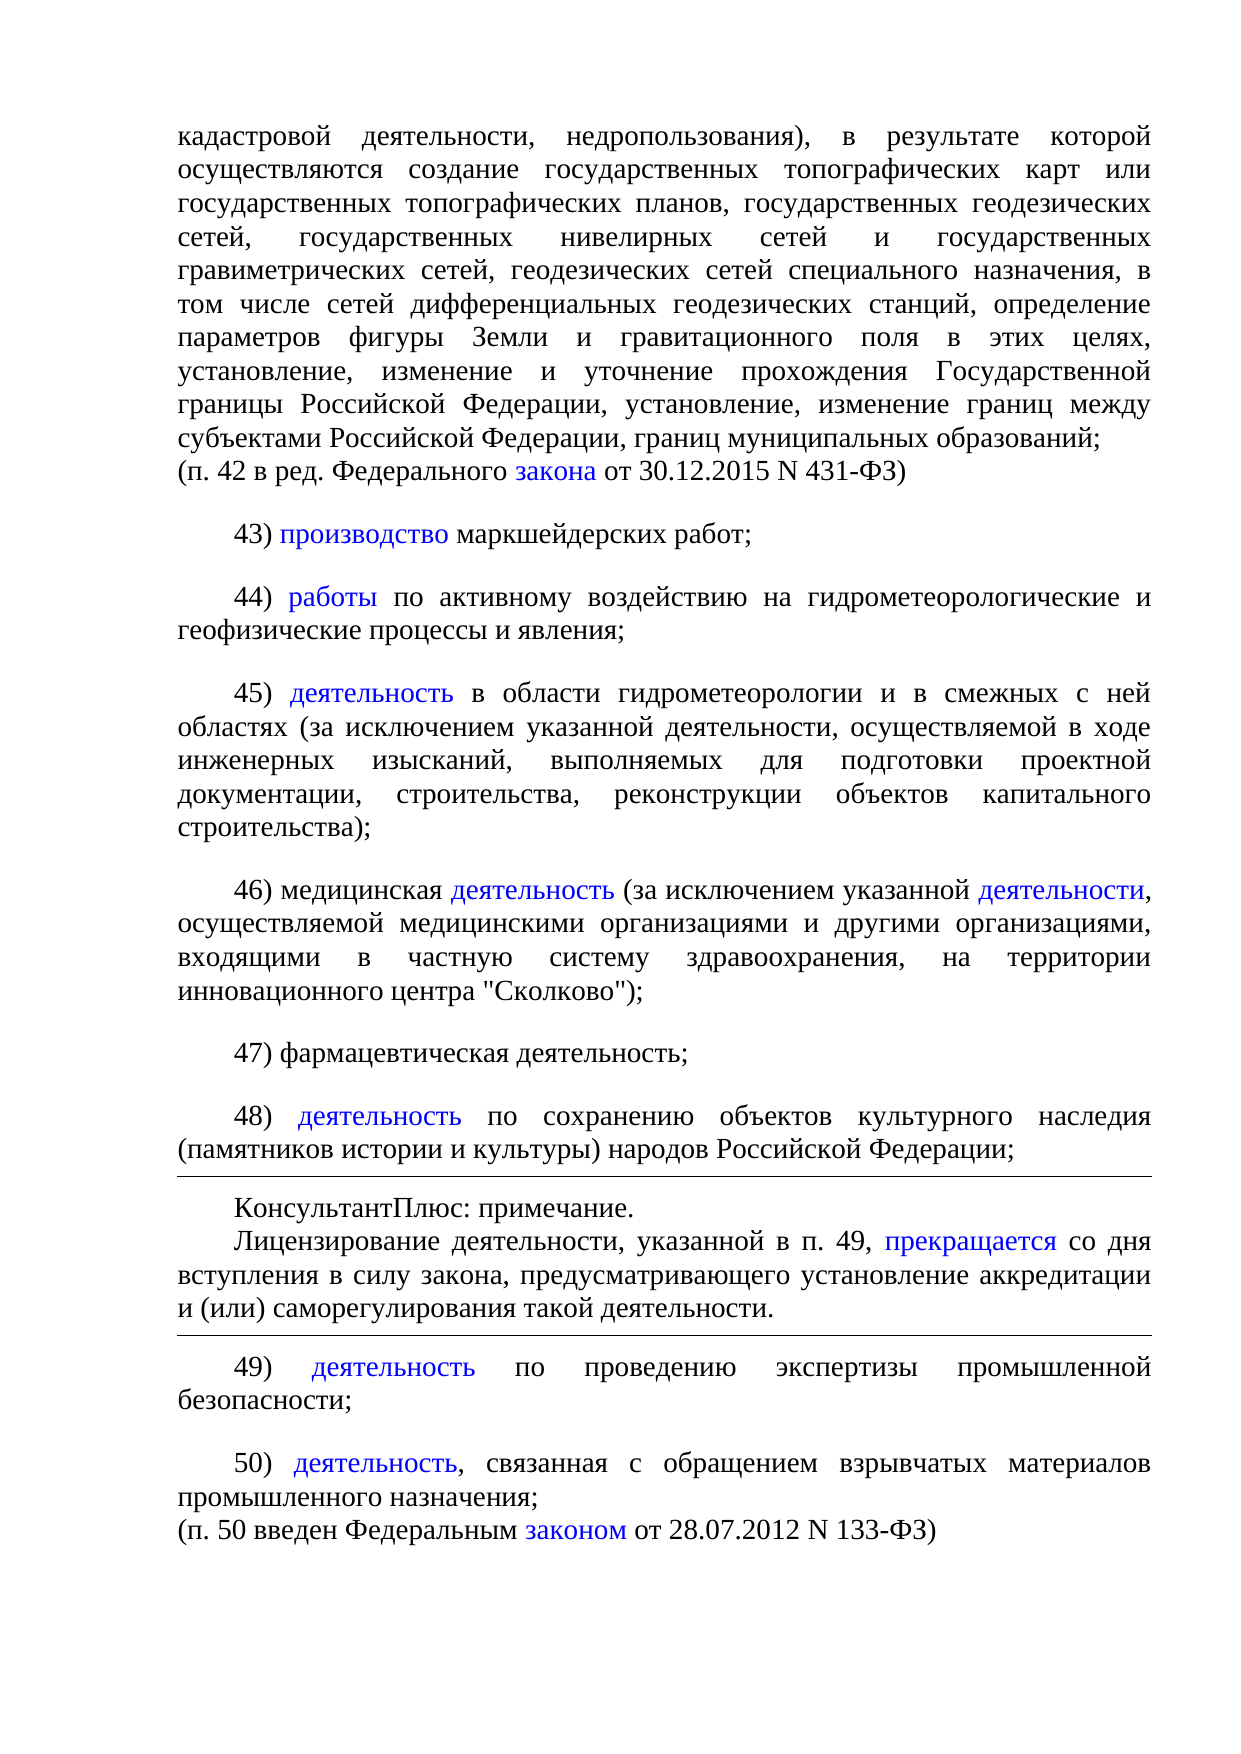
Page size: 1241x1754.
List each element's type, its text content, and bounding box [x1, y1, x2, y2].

text 44) работы по активному воздействию на гидрометеорологические и геофизические процессы и явления; [177, 579, 1152, 646]
text 48) деятельность по сохранению объектов культурного наследия (памятников истории и культуры) народов Российской Федерации; [177, 1098, 1152, 1165]
text 47) фармацевтическая деятельность; [177, 1035, 1152, 1069]
text 50) деятельность, связанная с обращением взрывчатых материалов промышленного назначения; [177, 1445, 1152, 1512]
text (п. 50 введен Федеральным законом от 28.07.2012 N 133-ФЗ) [177, 1512, 1152, 1546]
text 43) производство маркшейдерских работ; [177, 516, 1152, 550]
text 45) деятельность в области гидрометеорологии и в смежных с ней областях (за исключением указанной деятельности, осуществляемой в ходе инженерных изысканий, выполняемых для подготовки проектной документации, строительства, реконструкции объектов капитального строительства); [177, 675, 1152, 843]
text Лицензирование деятельности, указанной в п. 49, прекращается со дня вступления в силу закона, предусматривающего установление аккредитации и (или) саморегулирования такой деятельности. [177, 1223, 1152, 1324]
text КонсультантПлюс: примечание. [177, 1190, 1152, 1223]
text (п. 42 в ред. Федерального закона от 30.12.2015 N 431-ФЗ) [177, 453, 1152, 487]
text 49) деятельность по проведению экспертизы промышленной безопасности; [177, 1349, 1152, 1416]
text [177, 118, 1152, 453]
text 46) медицинская деятельность (за исключением указанной деятельности, осуществляемой медицинскими организациями и другими организациями, входящими в частную систему здравоохранения, на территории инновационного центра "Сколково"); [177, 872, 1152, 1006]
